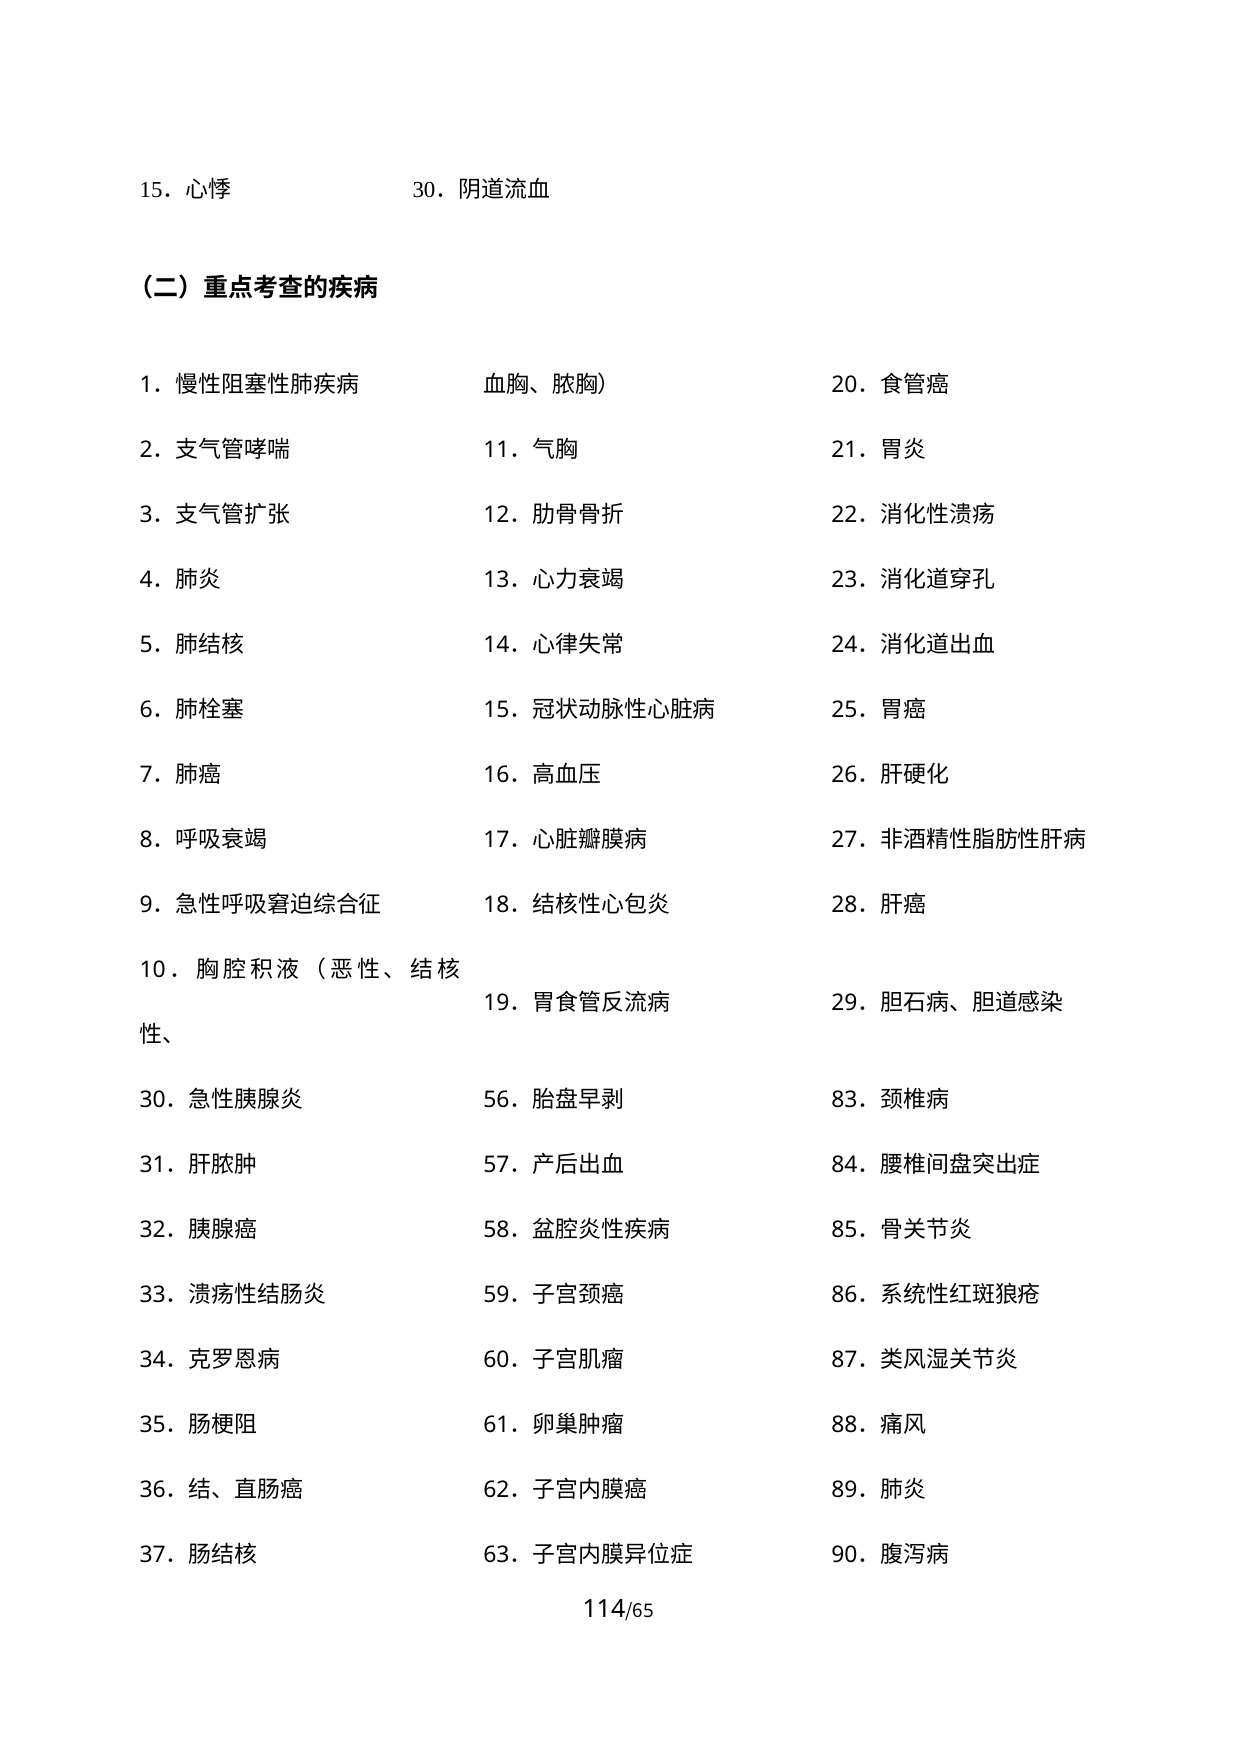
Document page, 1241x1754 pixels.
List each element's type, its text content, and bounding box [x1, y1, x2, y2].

text （二）重点考查的疾病 [128, 253, 1107, 318]
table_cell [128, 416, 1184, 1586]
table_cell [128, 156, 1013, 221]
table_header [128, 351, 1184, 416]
